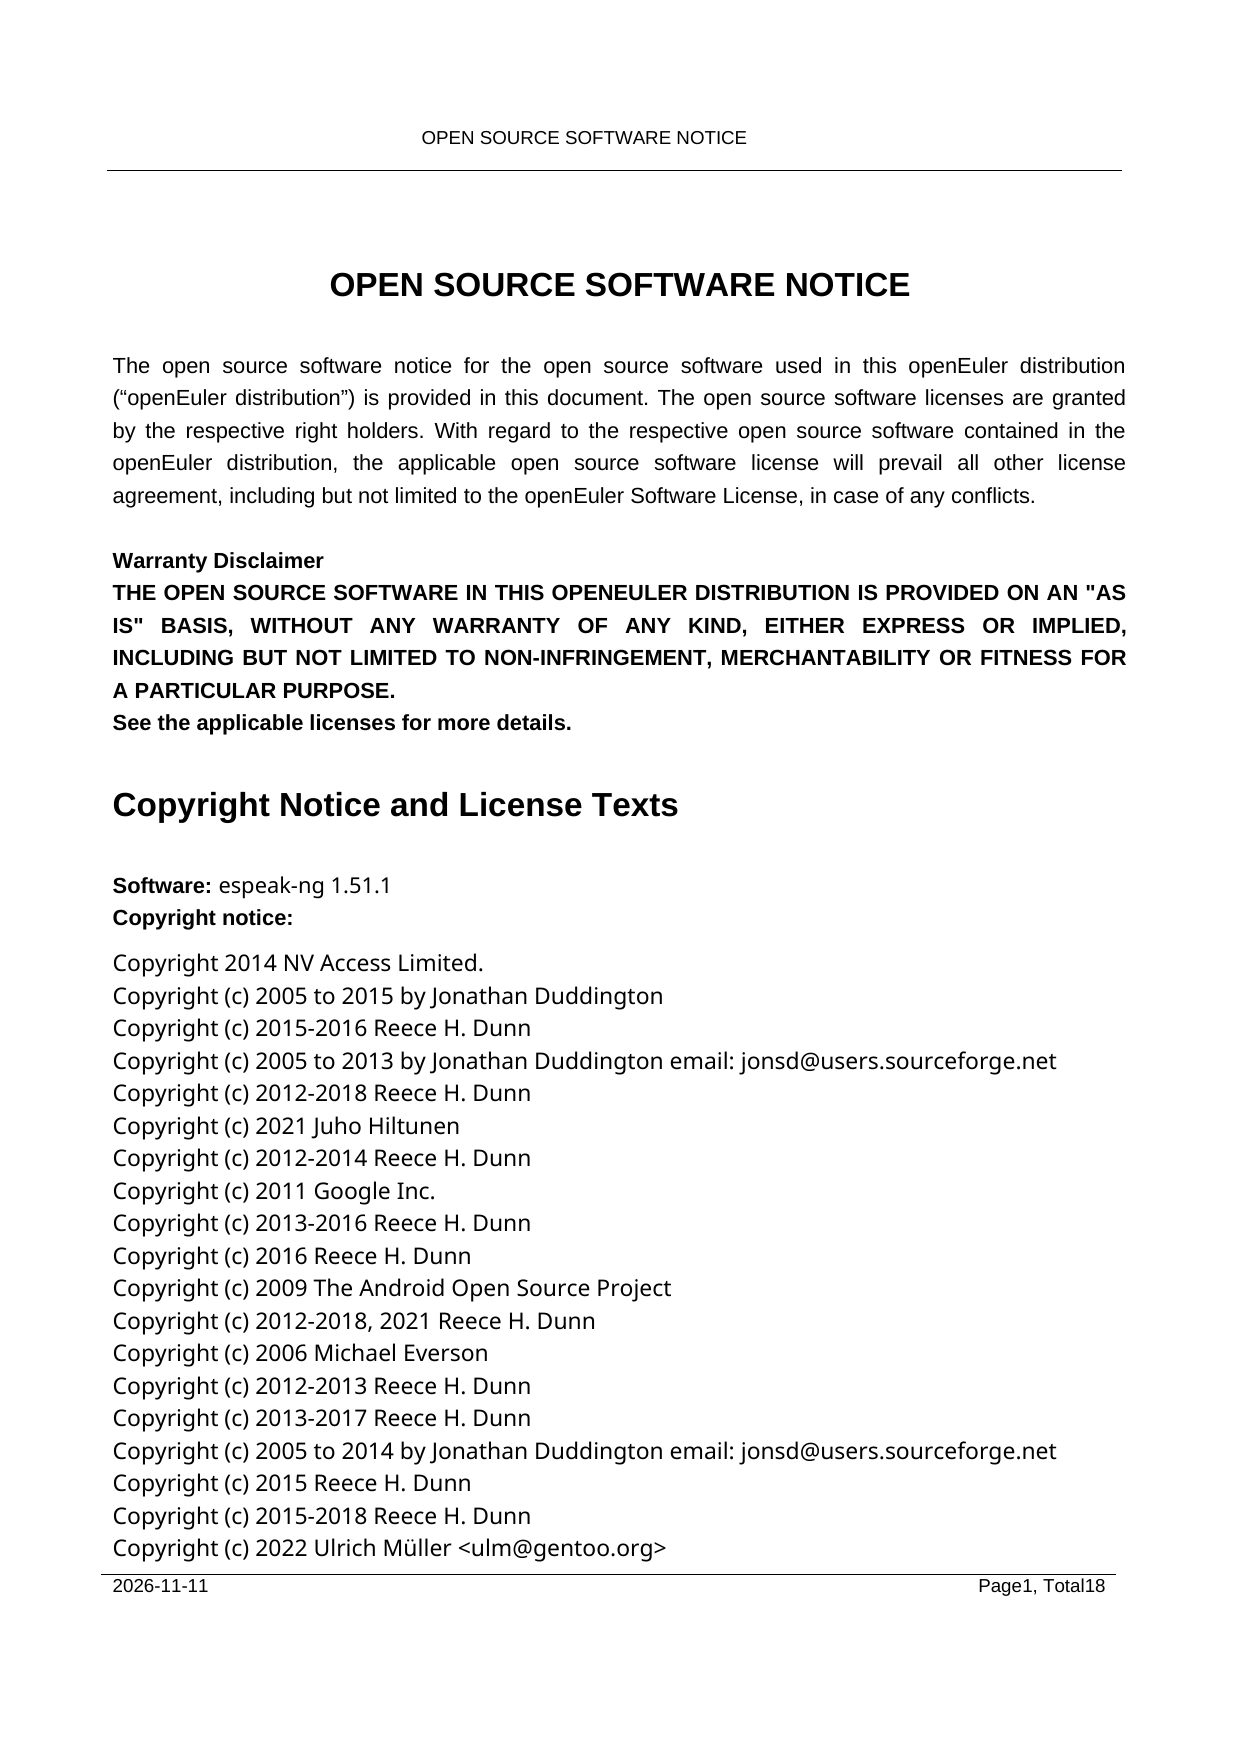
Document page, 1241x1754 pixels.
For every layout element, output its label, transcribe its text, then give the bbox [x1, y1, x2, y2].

title Software: espeak-ng 1.51.1 [112, 869, 1128, 901]
text OPEN SOURCE SOFTWARE NOTICE [112, 251, 1128, 316]
text Copyright notice: [112, 901, 1128, 934]
text THE OPEN SOURCE SOFTWARE IN THIS OPENEULER DISTRIBUTION IS PROVIDED ON AN "AS IS" BASIS, WITHOUT ANY WARRANTY OF ANY KIND, EITHER EXPRESS OR IMPLIED, INCLUDING BUT NOT LIMITED TO NON-INFRINGEMENT, MERCHANTABILITY OR FITNESS FOR A PARTICULAR PURPOSE. See the applicable licenses for more details. [112, 576, 1128, 739]
text Warranty Disclaimer [112, 544, 1128, 576]
text The open source software notice for the open source software used in this openEuler distribution (“openEuler distribution”) is provided in this document. The open source software licenses are granted by the respective right holders. With regard to the respective open source software contained in the openEuler distribution, the applicable open source software license will prevail all other license agreement, including but not limited to the openEuler Software License, in case of any conflicts. [112, 349, 1128, 511]
text Copyright Notice and License Texts [112, 771, 1128, 836]
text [112, 947, 1128, 1564]
